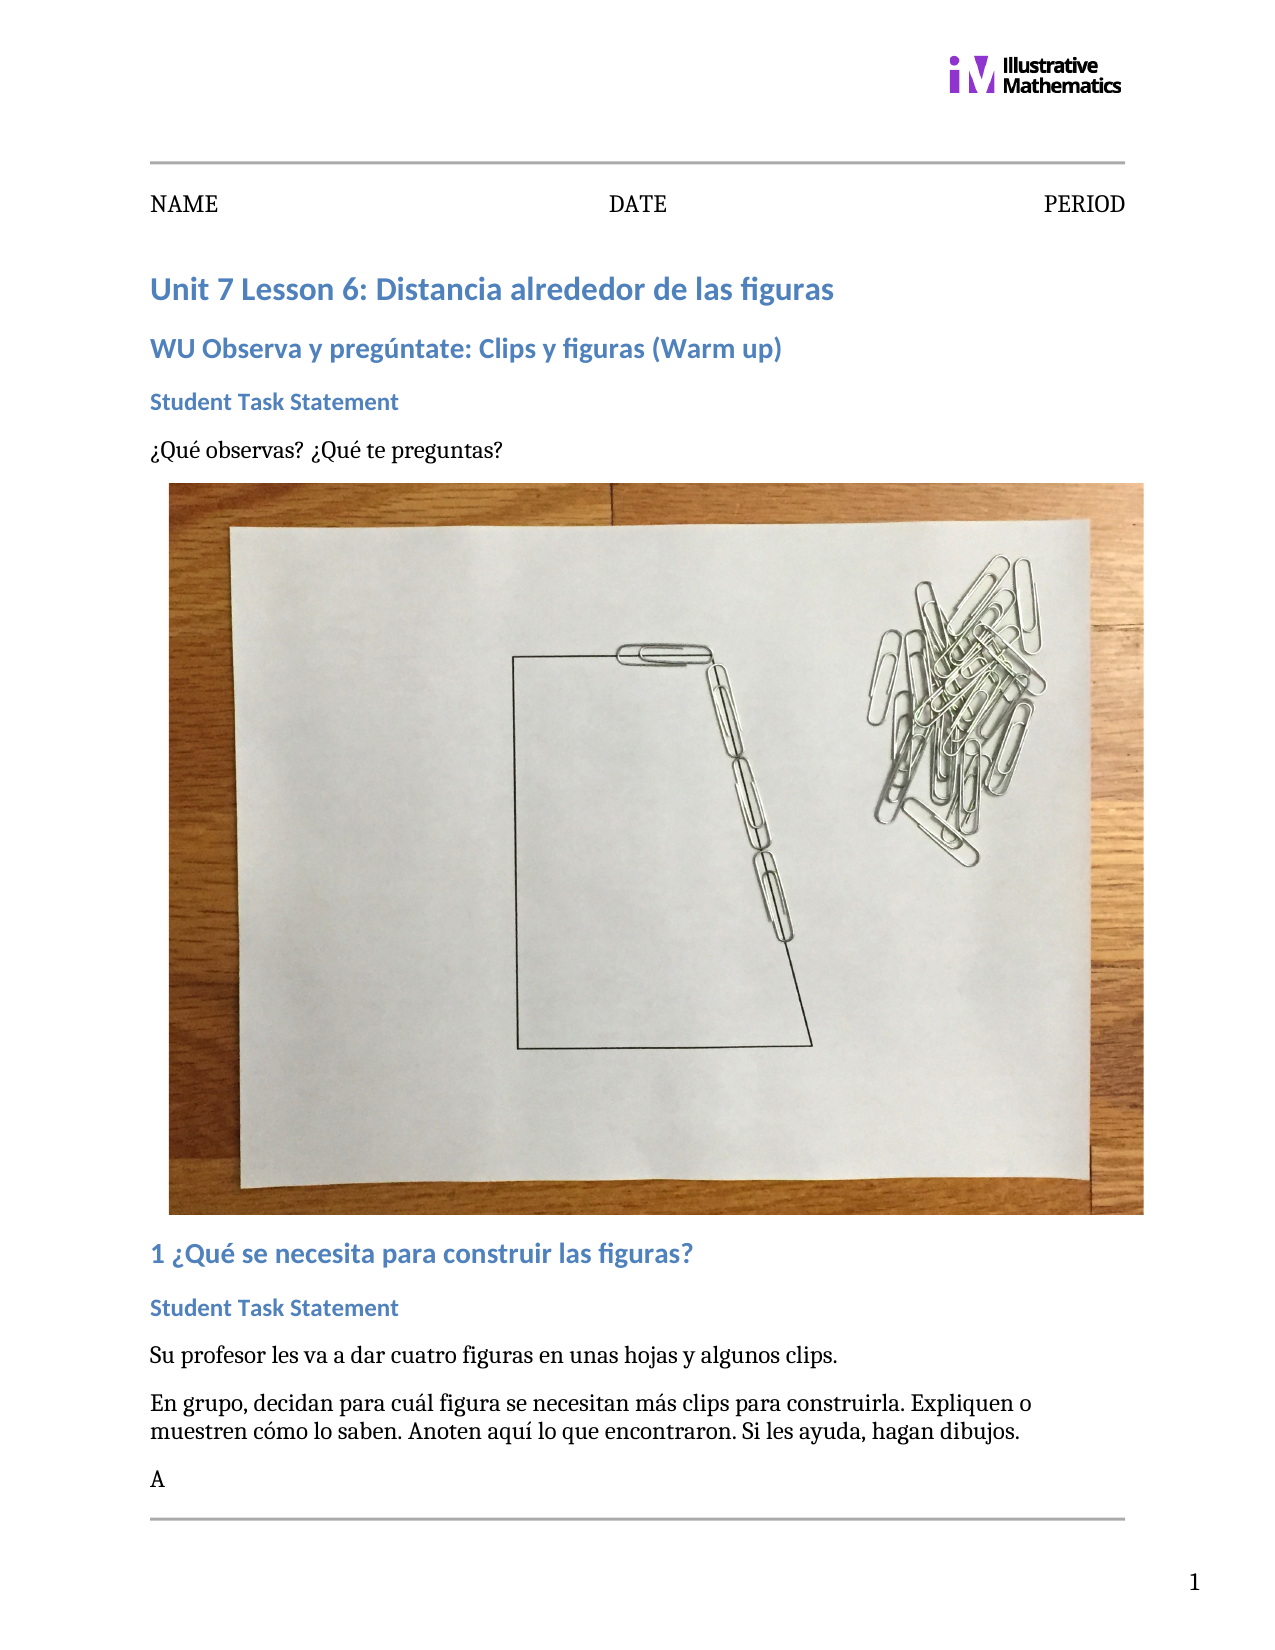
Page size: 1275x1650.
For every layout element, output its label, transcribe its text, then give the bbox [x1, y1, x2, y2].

picture [949, 55, 1121, 93]
subtitle Student Task Statement [150, 1292, 1125, 1322]
subtitle Student Task Statement [150, 386, 1125, 417]
text En grupo, decidan para cuál figura se necesitan más clips para construirla. Expliquen o muestren cómo lo saben. Anoten aquí lo que encontraron. Si les ayuda, hagan dibujos. [150, 1388, 1125, 1446]
text ¿Qué observas? ¿Qué te preguntas? [150, 436, 1125, 464]
picture [168, 483, 1144, 1215]
text A [150, 1465, 1125, 1493]
text Su profesor les va a dar cuatro figuras en unas hojas y algunos clips. [150, 1341, 1125, 1370]
subtitle Unit 7 Lesson 6: Distancia alrededor de las figuras [150, 268, 1125, 309]
subtitle 1 ¿Qué se necesita para construir las figuras? [150, 1235, 1125, 1271]
subtitle WU Observa y pregúntate: Clips y figuras (Warm up) [150, 330, 1125, 366]
